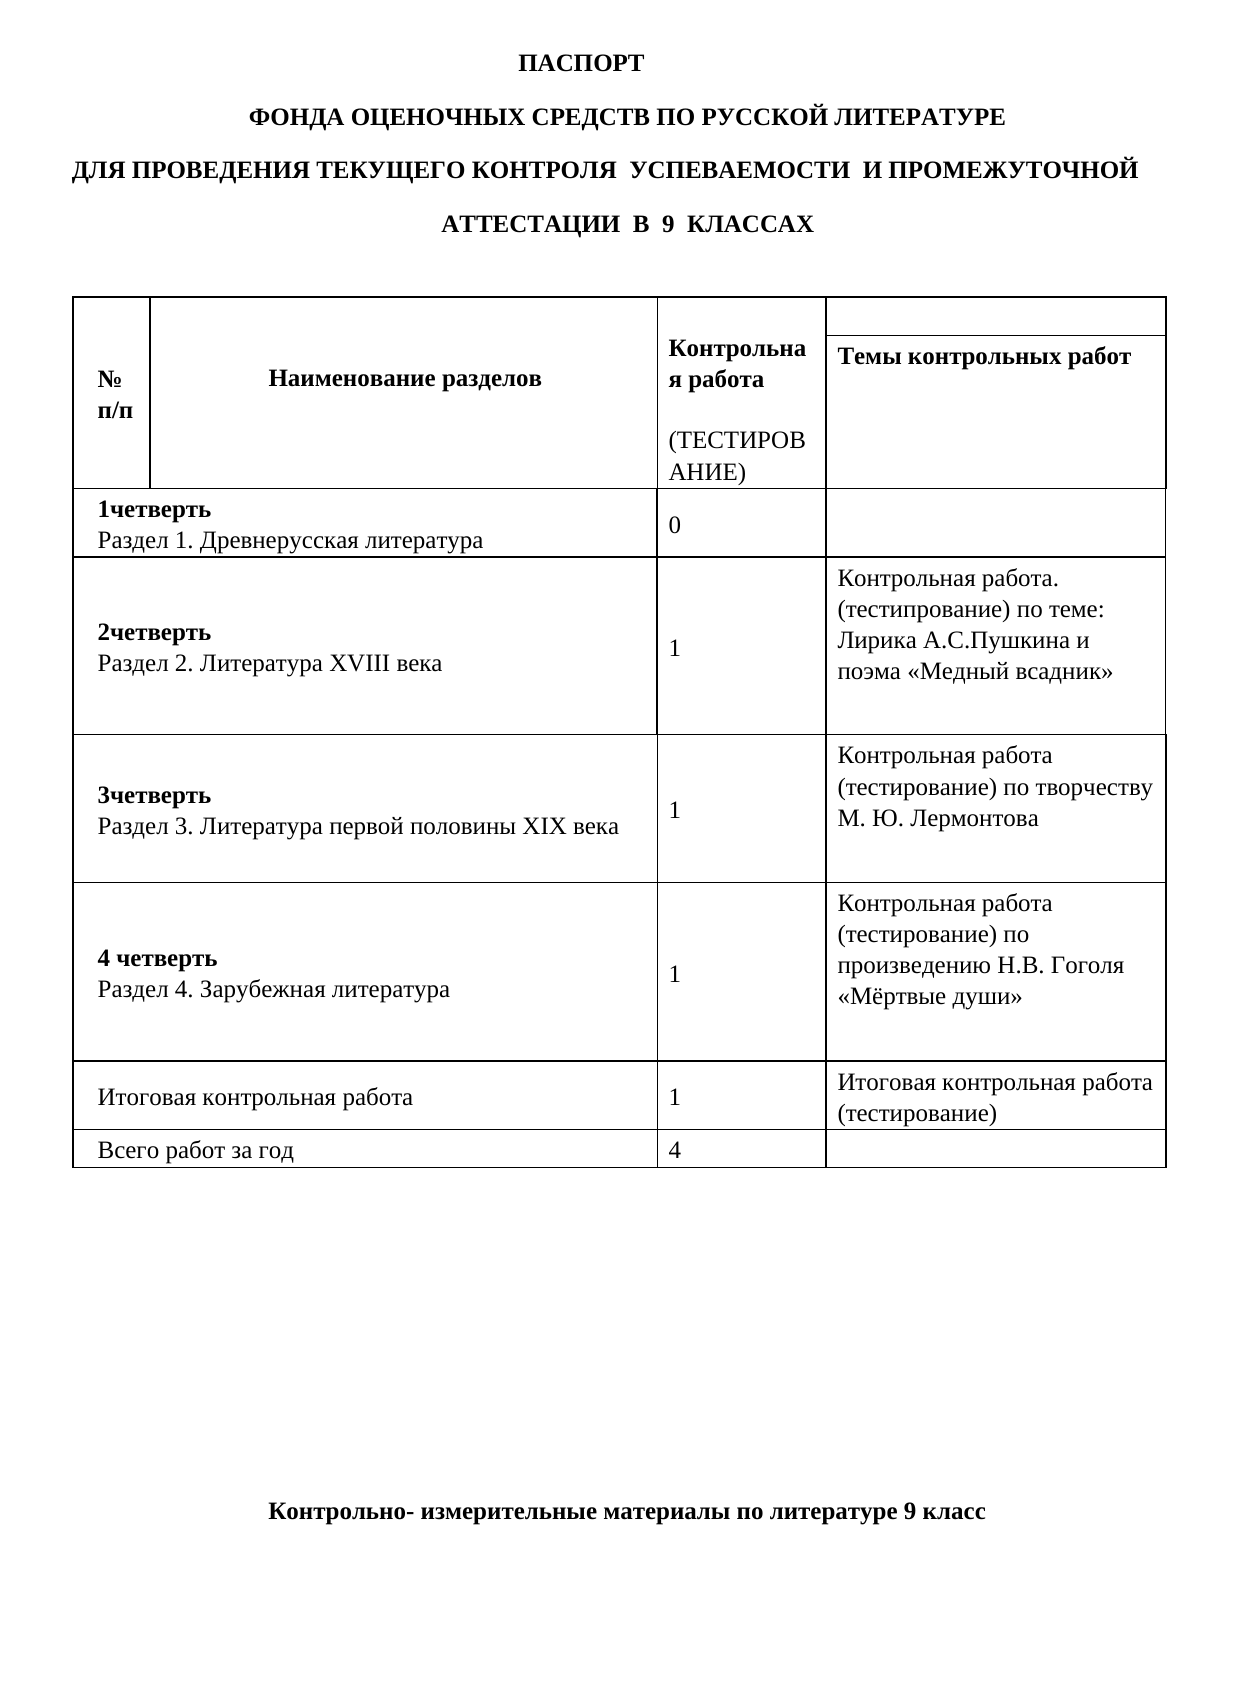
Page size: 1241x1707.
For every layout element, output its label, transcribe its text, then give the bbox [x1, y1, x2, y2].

table_cell Контрольная работа. (тестипрование) по теме: Лирика А.С.Пушкина и поэма «Медный всадник» [827, 558, 1165, 734]
text ФОНДА ОЦЕНОЧНЫХ СРЕДСТВ ПО РУССКОЙ ЛИТЕРАТУРЕ [59, 102, 1196, 130]
table_cell 0 [658, 489, 825, 556]
table_cell 1 [658, 735, 825, 881]
table_cell 1четверть Раздел 1. Древнерусская литература [74, 489, 656, 556]
table_cell Темы контрольных работ [827, 336, 1165, 487]
table_header [827, 298, 1165, 334]
table_cell 4 [658, 1130, 825, 1166]
table_cell 3четверть Раздел 3. Литература первой половины XIX века [74, 735, 657, 881]
text ДЛЯ ПРОВЕДЕНИЯ ТЕКУЩЕГО КОНТРОЛЯ УСПЕВАЕМОСТИ И ПРОМЕЖУТОЧНОЙ [15, 155, 1196, 184]
text ПАСПОРТ [118, 48, 1196, 76]
table_cell Всего работ за год [74, 1130, 657, 1166]
table_cell Итоговая контрольная работа [74, 1062, 657, 1129]
text АТТЕСТАЦИИ В 9 КЛАССАХ [59, 209, 1196, 238]
table_header № п/п [74, 298, 149, 487]
table_cell Итоговая контрольная работа (тестирование) [827, 1062, 1165, 1129]
table_cell 2четверть Раздел 2. Литература XVIII века [74, 558, 656, 734]
table_header Контрольная работа (ТЕСТИРОВАНИЕ) [658, 298, 825, 487]
table_cell [827, 1130, 1165, 1166]
table_cell 1 [658, 558, 825, 734]
table_cell Контрольная работа (тестирование) по творчеству М. Ю. Лермонтова [827, 735, 1165, 881]
table_cell 1 [658, 1062, 825, 1129]
table_cell 1 [658, 883, 825, 1060]
text Контрольно- измерительные материалы по литературе 9 класс [118, 1496, 1196, 1525]
table_cell 4 четверть Раздел 4. Зарубежная литература [74, 883, 657, 1060]
table_cell Контрольная работа (тестирование) по произведению Н.В. Гоголя «Мёртвые души» [827, 883, 1165, 1060]
table_cell [827, 489, 1165, 556]
table_header Наименование разделов [151, 298, 657, 487]
